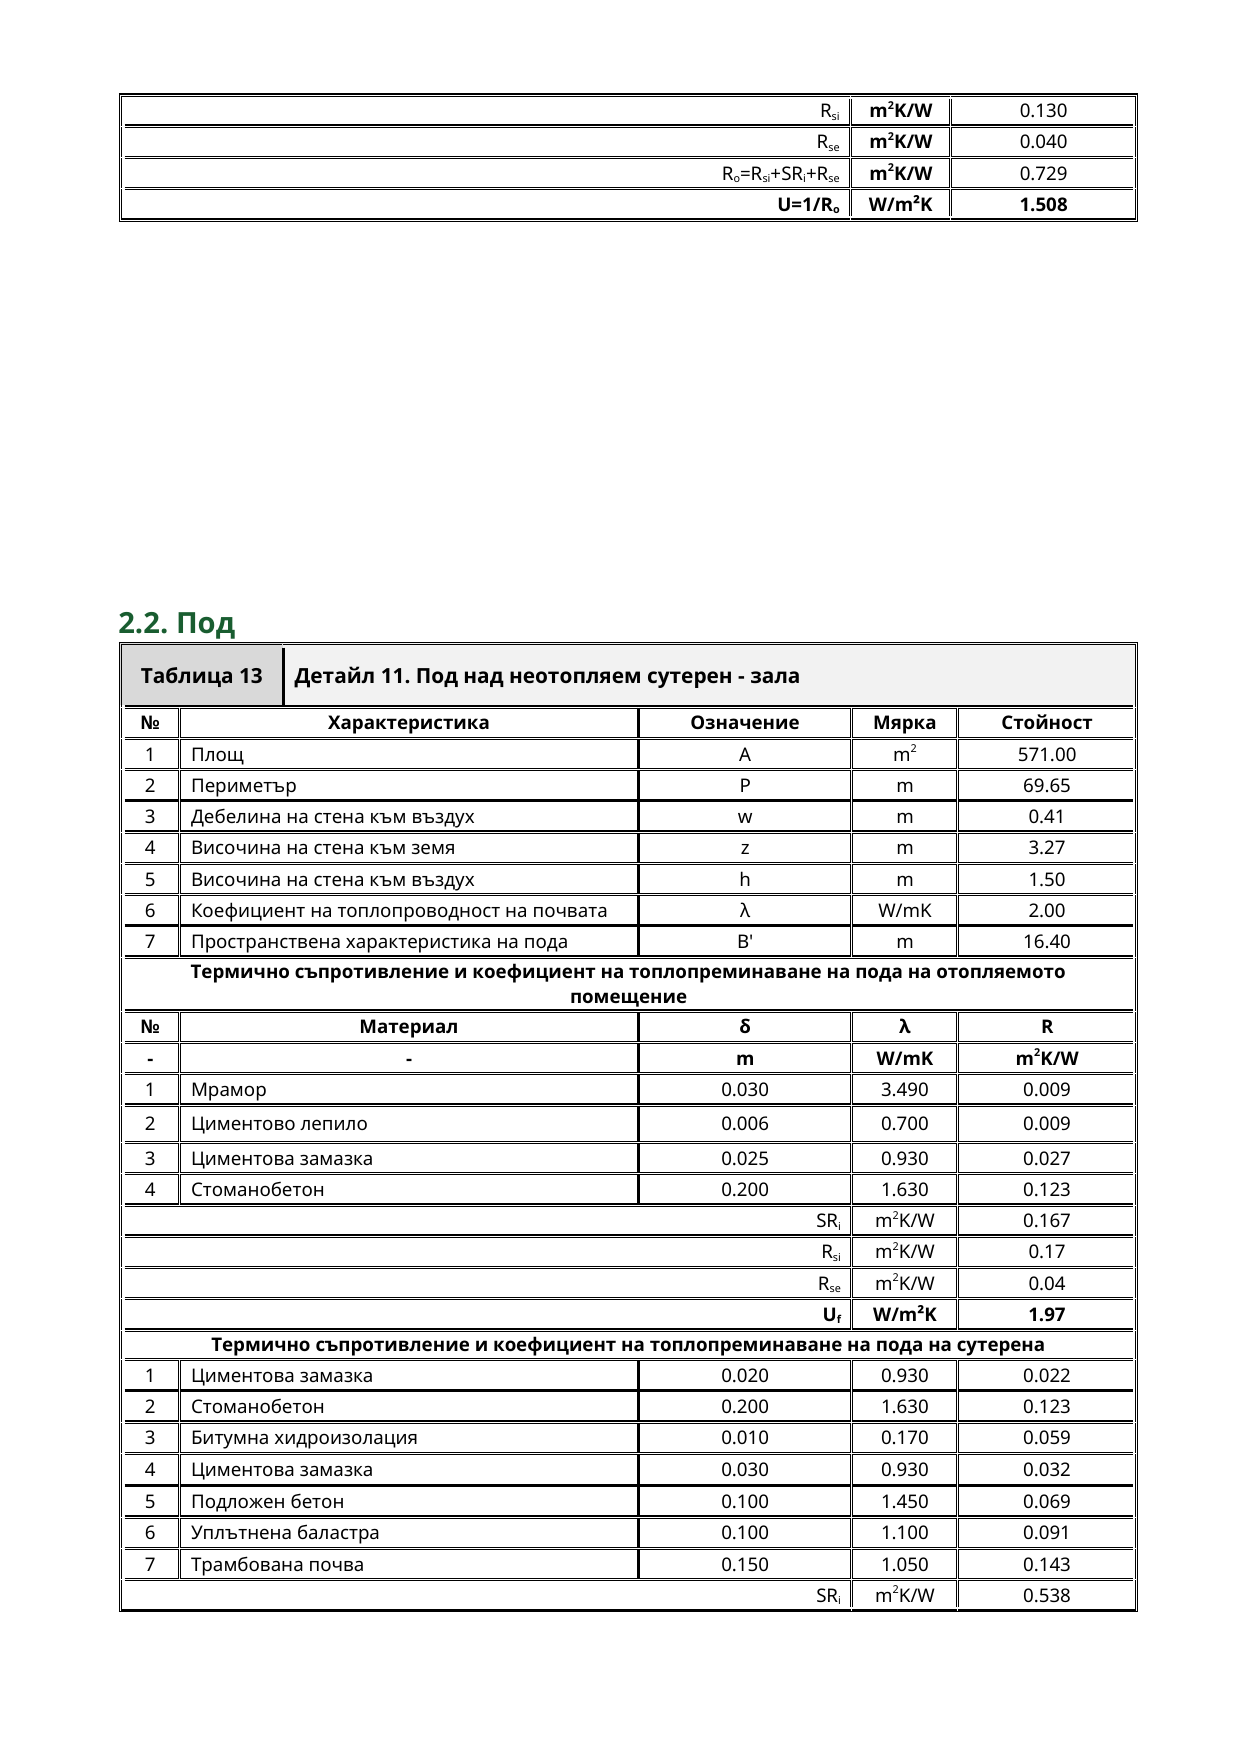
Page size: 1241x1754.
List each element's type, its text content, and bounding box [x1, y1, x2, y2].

table_cell 2.00 [958, 893, 1136, 924]
table_cell U=1/Ro [120, 187, 851, 218]
table_cell 0.009 [959, 1103, 1135, 1141]
table_cell Означение [640, 709, 850, 736]
table_cell 1 [122, 736, 178, 768]
table_cell Стоманобетон [181, 1175, 637, 1203]
table_cell 2 [120, 768, 179, 799]
table_cell m [640, 1044, 850, 1072]
table_cell Трамбована почва [181, 1550, 637, 1578]
table_cell w [640, 802, 850, 830]
table_cell 0.41 [959, 799, 1135, 830]
table_cell 3.490 [853, 1075, 956, 1103]
table_cell А [640, 740, 850, 768]
table_cell 0.030 [640, 1075, 850, 1103]
table_cell 1.630 [853, 1392, 956, 1420]
table_cell 0.030 [640, 1455, 850, 1484]
table_cell Битумна хидроизолация [181, 1424, 637, 1451]
table_cell 571.00 [959, 736, 1135, 768]
table_cell W/m²K [851, 190, 951, 218]
table_cell Стойност [959, 705, 1135, 736]
table_cell 0.091 [959, 1515, 1135, 1546]
table_cell m [853, 771, 956, 799]
table_cell m [853, 802, 956, 830]
table_cell 0.123 [958, 1172, 1136, 1203]
table_cell 0.930 [853, 1144, 956, 1172]
table_cell 0.930 [853, 1455, 956, 1484]
table_cell 0.170 [853, 1424, 956, 1451]
table_header Таблица 13 [120, 643, 283, 705]
table_cell h [640, 865, 850, 893]
table_cell 5 [122, 861, 178, 893]
table_cell 4 [122, 1451, 178, 1484]
table_cell 0.167 [959, 1203, 1135, 1234]
table_cell δ [640, 1013, 850, 1041]
table_cell 4 [122, 830, 178, 861]
table_cell 4 [120, 1172, 179, 1203]
table_cell Rsi [122, 97, 851, 124]
table_cell - [181, 1044, 637, 1072]
table_cell Мрамор [181, 1075, 637, 1103]
table_cell Циментово лепило [181, 1107, 637, 1141]
table_cell 0.123 [959, 1389, 1135, 1420]
table_cell 1.050 [853, 1550, 956, 1578]
table_cell 1.97 [958, 1297, 1136, 1328]
table_cell 69.65 [958, 768, 1136, 799]
table_cell m2K/W [852, 128, 949, 156]
table_cell Подложен бетон [181, 1487, 637, 1515]
table_cell 6 [122, 1515, 178, 1546]
table_cell m2K/W [852, 1581, 958, 1609]
table_cell Термично съпротивление и коефициент на топлопреминаване на пода на отопляемото помещение [122, 955, 1135, 1009]
table_cell 16.40 [959, 924, 1135, 955]
table_cell Дебелина на стена към въздух [181, 802, 637, 830]
table_cell 0.069 [959, 1484, 1135, 1515]
table_cell 0.04 [958, 1266, 1136, 1297]
table_cell m [853, 865, 956, 893]
table_cell 0.729 [951, 156, 1136, 187]
table_cell 0.040 [952, 124, 1135, 156]
table_cell 1 [120, 1358, 179, 1389]
table_cell 1.100 [853, 1519, 956, 1546]
table_cell m2K/W [853, 1207, 956, 1234]
table_cell Характеристика [181, 709, 637, 736]
table_cell - [120, 1041, 179, 1072]
table_cell Термично съпротивление и коефициент на топлопреминаване на пода на сутерена [122, 1328, 1135, 1358]
table_cell Материал [181, 1013, 637, 1041]
table_cell SRi [122, 1203, 850, 1234]
table_cell 1 [120, 1072, 179, 1103]
table_cell Циментова замазка [181, 1144, 637, 1172]
text 2.2. Под [118, 602, 1134, 642]
table_cell Площ [181, 740, 637, 768]
table_cell 0.200 [640, 1175, 850, 1203]
table_cell 3 [122, 1420, 178, 1451]
table_cell m2 [853, 740, 956, 768]
table_cell 0.143 [959, 1546, 1135, 1578]
table_cell m [853, 834, 956, 861]
table_cell m2K/W [853, 1269, 956, 1297]
table_cell m2K/W [851, 97, 951, 124]
table_cell m2K/W [852, 159, 949, 187]
table_cell 0.006 [640, 1107, 850, 1141]
table_cell 0.130 [951, 97, 1135, 124]
table_cell Коефициент на топлопроводност на почвата [181, 896, 637, 924]
table_cell Ro=Rsi+SRi+Rse [120, 156, 851, 187]
table_cell W/mK [853, 1044, 956, 1072]
table_cell 0.022 [958, 1358, 1136, 1389]
table_cell R [959, 1009, 1135, 1041]
table_cell 0.025 [640, 1144, 850, 1172]
table_cell 0.100 [640, 1519, 850, 1546]
table_cell Rsi [122, 1234, 850, 1266]
table_cell λ [640, 896, 850, 924]
table_header Детайл 11. Под над неотопляем сутерен - зала [283, 645, 1135, 705]
table_cell 0.17 [959, 1234, 1135, 1266]
table_cell 0.032 [959, 1451, 1135, 1484]
table_cell № [122, 705, 178, 736]
table_cell Циментова замазка [181, 1455, 637, 1484]
table_cell 0.009 [958, 1072, 1136, 1103]
table_cell 1.450 [853, 1487, 956, 1515]
table_cell Стоманобетон [181, 1392, 637, 1420]
table_cell Пространствена характеристика на пода [181, 927, 637, 955]
table_cell Височина на стена към земя [181, 834, 637, 861]
table_cell 0.150 [640, 1550, 850, 1578]
table_cell 0.538 [958, 1578, 1136, 1609]
table_cell λ [853, 1013, 956, 1041]
table_cell 0.010 [640, 1424, 850, 1451]
table_cell 0.027 [958, 1141, 1136, 1172]
table_cell Периметър [181, 771, 637, 799]
table_cell № [122, 1009, 178, 1041]
table_cell Уплътнена баластра [181, 1519, 637, 1546]
table_cell m [853, 927, 956, 955]
table_cell Р [640, 771, 850, 799]
table_cell m2K/W [958, 1041, 1136, 1072]
table_cell Мярка [853, 709, 956, 736]
table_cell 5 [122, 1484, 178, 1515]
table_cell Циментова замазка [181, 1361, 637, 1389]
table_cell 1.50 [959, 861, 1135, 893]
table_cell Височина на стена към въздух [181, 865, 637, 893]
table_cell Rse [122, 124, 849, 156]
table_cell 3 [120, 1141, 179, 1172]
table_cell Rse [120, 1266, 852, 1297]
table_cell W/m²K [853, 1300, 956, 1328]
table_cell 7 [122, 1546, 178, 1578]
table_cell 1.630 [853, 1175, 956, 1203]
table_cell 0.100 [640, 1487, 850, 1515]
table_cell 2 [122, 1103, 178, 1141]
table_cell Uf [120, 1297, 852, 1328]
table_cell 0.059 [959, 1420, 1135, 1451]
table_cell 0.200 [640, 1392, 850, 1420]
table_cell 2 [122, 1389, 178, 1420]
table_cell W/mK [853, 896, 956, 924]
table_cell 3.27 [959, 830, 1135, 861]
table_cell 1.508 [951, 187, 1136, 218]
table_cell B' [640, 927, 850, 955]
table_cell m2K/W [853, 1238, 956, 1266]
table_cell 6 [120, 893, 179, 924]
table_cell SRi [120, 1578, 852, 1609]
table_cell 0.020 [640, 1361, 850, 1389]
table_cell 0.700 [853, 1107, 956, 1141]
table_cell 7 [122, 924, 178, 955]
table_cell z [640, 834, 850, 861]
table_cell 0.930 [853, 1361, 956, 1389]
table_cell 3 [122, 799, 178, 830]
